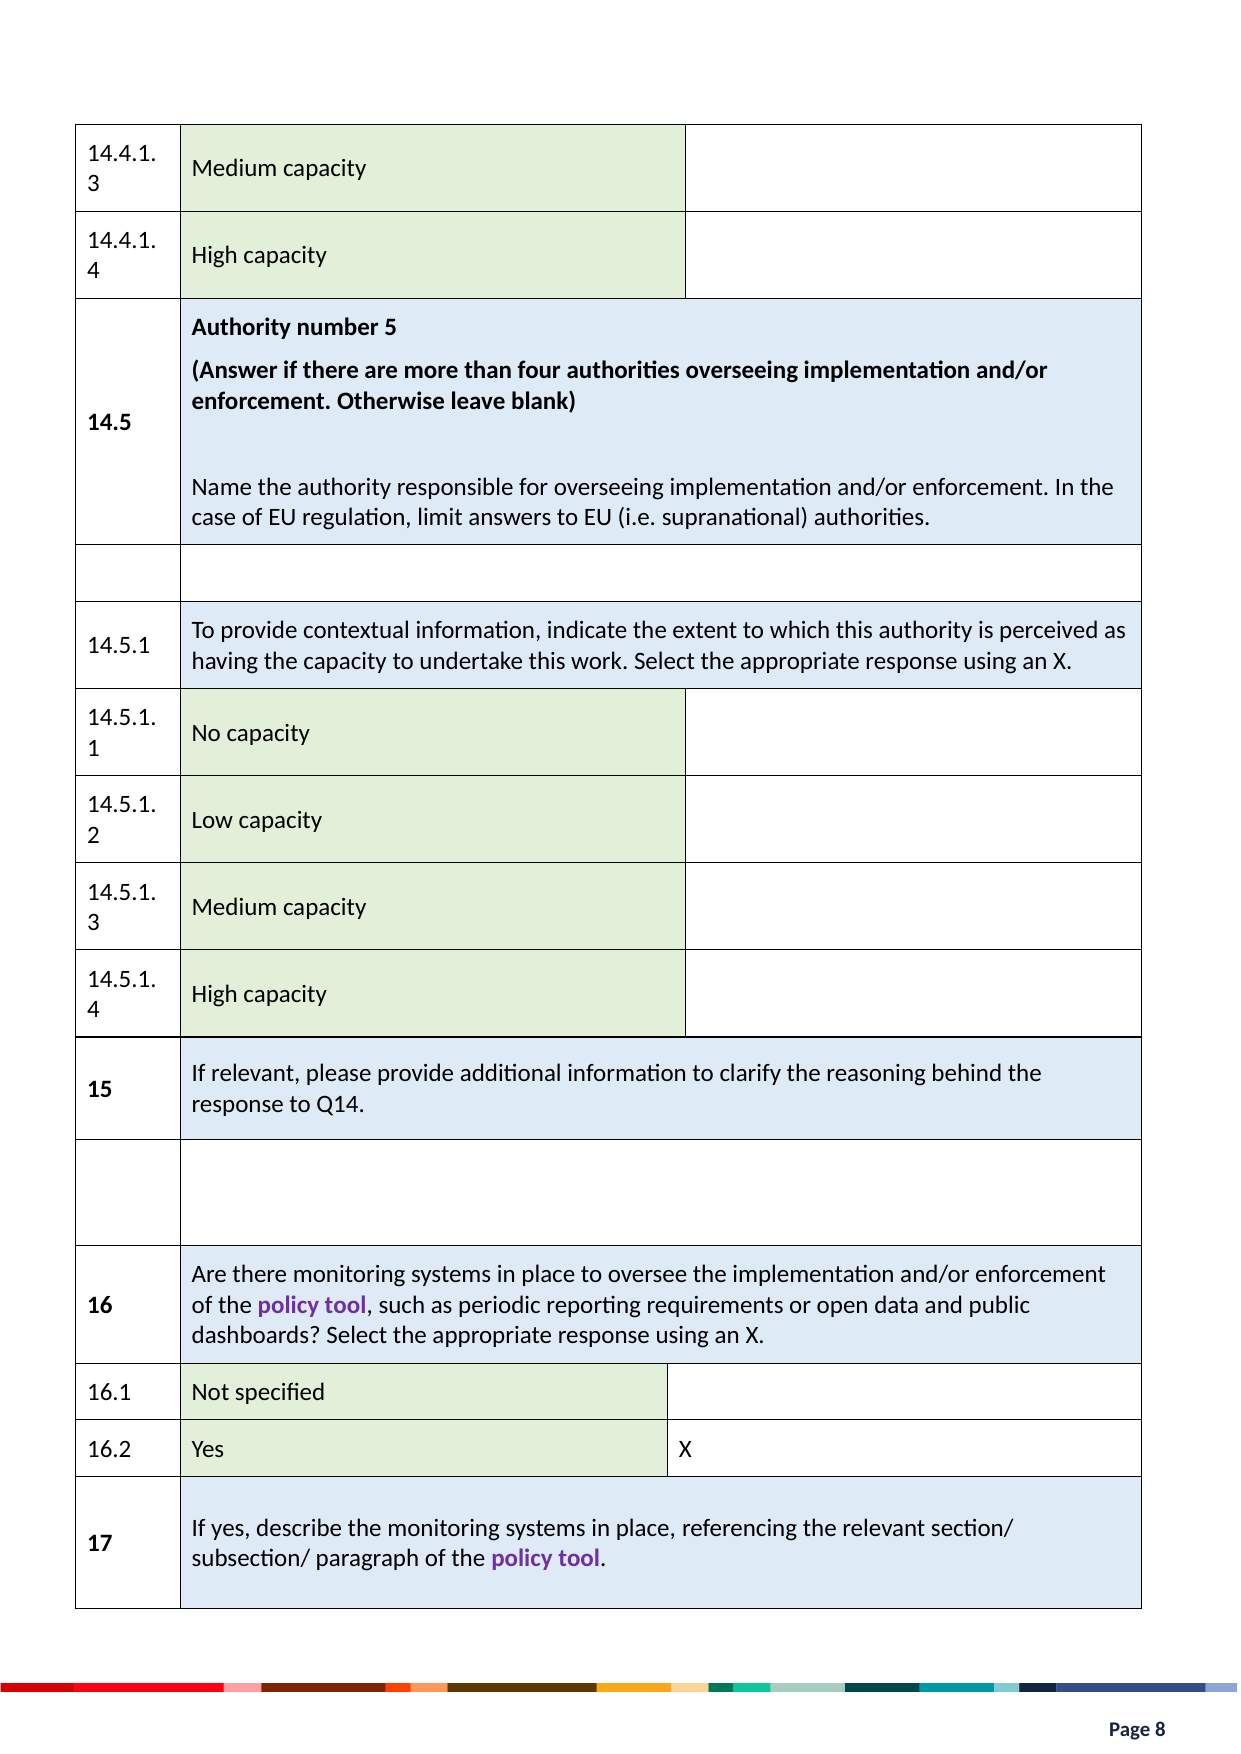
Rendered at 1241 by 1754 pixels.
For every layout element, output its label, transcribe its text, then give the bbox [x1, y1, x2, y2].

table_cell 14.4.1.3 [76, 125, 180, 211]
table_cell 14.5.1.2 [76, 776, 180, 862]
table_cell [686, 689, 1141, 775]
table_cell Medium capacity [181, 125, 685, 211]
table_cell High capacity [181, 950, 685, 1036]
table_cell 14.4.1.4 [76, 212, 180, 298]
table_cell 17 [76, 1477, 180, 1608]
table_cell Yes [181, 1420, 667, 1476]
table_cell [686, 125, 1141, 211]
table_cell Authority number 5 (Answer if there are more than four authorities overseeing implementation and/or enforcement. Otherwise leave blank) Name the authority responsible for overseeing implementation and/or enforcement. In the case of EU regulation, limit answers to EU (i.e. supranational) authorities. [181, 299, 1141, 544]
picture [0, 1683, 1236, 1692]
table_cell [686, 776, 1141, 862]
table_cell [686, 212, 1141, 298]
table_cell [181, 545, 1141, 601]
table_cell Low capacity [181, 776, 685, 862]
table_cell Medium capacity [181, 863, 685, 949]
table_cell No capacity [181, 689, 685, 775]
table_cell 16.1 [76, 1364, 180, 1419]
table_cell 14.5.1 [76, 602, 180, 688]
table_cell [76, 1140, 180, 1245]
table_cell [76, 545, 180, 601]
table_cell 16 [76, 1246, 180, 1363]
table_cell 14.5.1.4 [76, 950, 180, 1036]
table_cell [668, 1364, 1141, 1419]
table_cell Not specified [181, 1364, 667, 1419]
table_cell [181, 1140, 1141, 1245]
table_cell Are there monitoring systems in place to oversee the implementation and/or enforcement of the policy tool, such as periodic reporting requirements or open data and public dashboards? Select the appropriate response using an X. [181, 1246, 1141, 1363]
table_cell 14.5.1.3 [76, 863, 180, 949]
table_cell To provide contextual information, indicate the extent to which this authority is perceived as having the capacity to undertake this work. Select the appropriate response using an X. [181, 602, 1141, 688]
table_cell X [668, 1420, 1141, 1476]
table_cell 15 [76, 1038, 180, 1139]
table_cell If relevant, please provide additional information to clarify the reasoning behind the response to Q14. [181, 1038, 1141, 1139]
table_cell [686, 950, 1141, 1036]
table_cell 14.5.1.1 [76, 689, 180, 775]
table_cell High capacity [181, 212, 685, 298]
table_cell If yes, describe the monitoring systems in place, referencing the relevant section/ subsection/ paragraph of the policy tool. [181, 1477, 1141, 1608]
table_cell [686, 863, 1141, 949]
table_cell 14.5 [76, 299, 180, 544]
table_cell 16.2 [76, 1420, 180, 1476]
